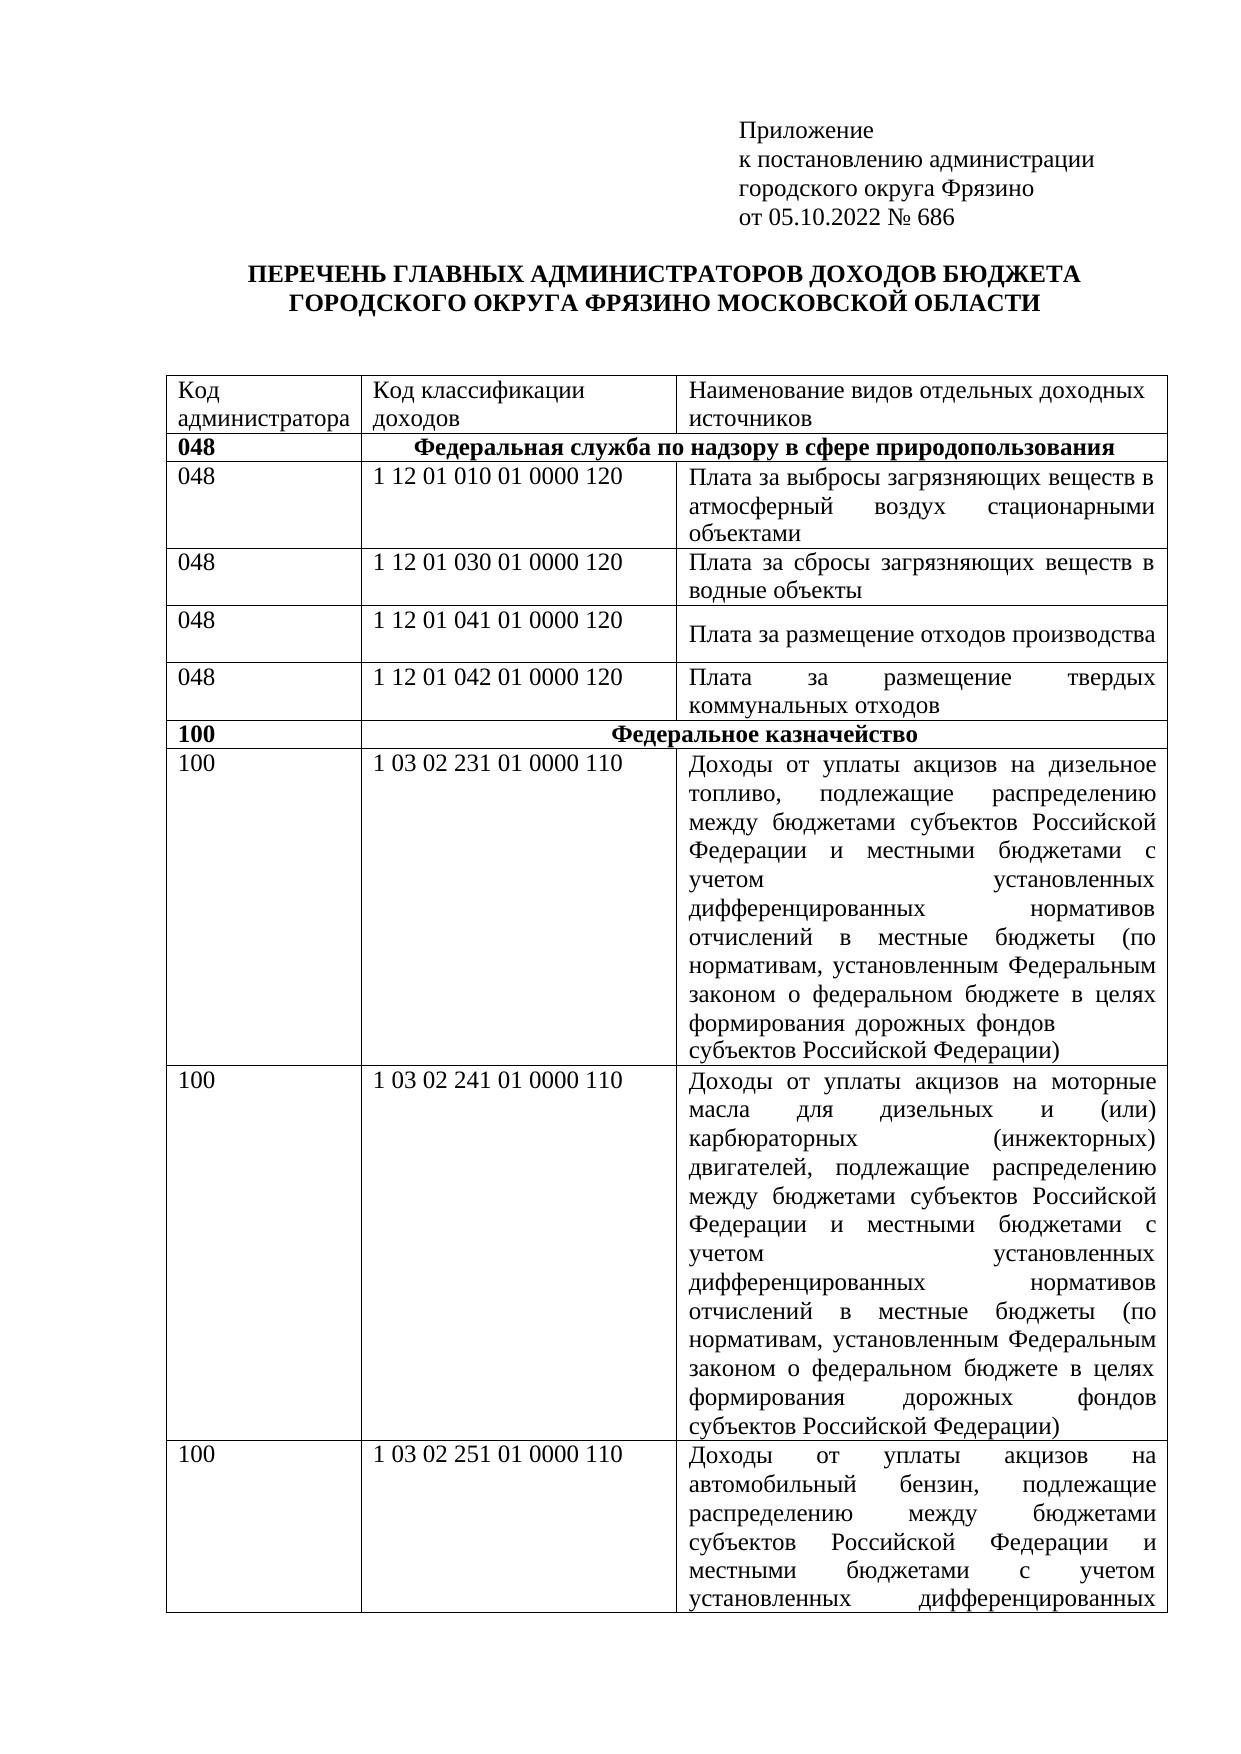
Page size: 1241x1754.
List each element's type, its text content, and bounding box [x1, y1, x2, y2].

table_header Код классификации доходов [362, 376, 676, 433]
table_cell 048 [167, 606, 361, 662]
table_cell Федеральная служба по надзору в сфере природопользования [362, 434, 1167, 461]
table_cell Плата за размещение твердых коммунальных отходов [677, 663, 1167, 720]
table_cell Доходы от уплаты акцизов на автомобильный бензин, подлежащие распределению между бюджетами субъектов Российской Федерации и местными бюджетами с учетом установленных дифференцированных [677, 1441, 1167, 1612]
table_cell 100 [167, 1441, 361, 1612]
table_cell 1 12 01 041 01 0000 120 [362, 606, 676, 662]
table_cell 048 [167, 663, 361, 720]
table_cell Федеральное казначейство [362, 721, 1167, 748]
table_cell 048 [167, 434, 361, 461]
table_cell 1 03 02 231 01 0000 110 [362, 749, 676, 1065]
table_cell 1 03 02 251 01 0000 110 [362, 1441, 676, 1612]
table_cell 100 [167, 749, 361, 1065]
text от 05.10.2022 № 686 [739, 202, 1180, 230]
table_cell Плата за размещение отходов производства [677, 606, 1167, 662]
table_cell 1 12 01 010 01 0000 120 [362, 462, 676, 547]
table_cell 048 [167, 462, 361, 547]
table_header Код администратора [167, 376, 361, 433]
table_cell Плата за выбросы загрязняющих веществ в атмосферный воздух стационарными объектами [677, 462, 1167, 547]
table_cell Плата за сбросы загрязняющих веществ в водные объекты [677, 549, 1167, 605]
table_cell 1 12 01 042 01 0000 120 [362, 663, 676, 720]
title ПЕРЕЧЕНЬ ГЛАВНЫХ АДМИНИСТРАТОРОВ ДОХОДОВ БЮДЖЕТА ГОРОДСКОГО ОКРУГА ФРЯЗИНО МОСКОВСКОЙ ОБЛАСТИ [248, 259, 1083, 317]
table_cell 100 [167, 1066, 361, 1439]
table_cell Доходы от уплаты акцизов на дизельное топливо, подлежащие распределению между бюджетами субъектов Российской Федерации и местными бюджетами с учетом установленных дифференцированных нормативов отчислений в местные бюджеты (по нормативам, установленным Федеральным законом о федеральном бюджете в целях формирования дорожных фондов субъектов Российской Федерации) [677, 749, 1167, 1065]
table_cell 1 12 01 030 01 0000 120 [362, 549, 676, 605]
table_cell 048 [167, 549, 361, 605]
table_cell 1 03 02 241 01 0000 110 [362, 1066, 676, 1439]
table_cell Доходы от уплаты акцизов на моторные масла для дизельных и (или) карбюраторных (инжекторных) двигателей, подлежащие распределению между бюджетами субъектов Российской Федерации и местными бюджетами с учетом установленных дифференцированных нормативов отчислений в местные бюджеты (по нормативам, установленным Федеральным законом о федеральном бюджете в целях формирования дорожных фондов субъектов Российской Федерации) [677, 1066, 1167, 1439]
table_cell 100 [167, 721, 361, 748]
table_header Наименование видов отдельных доходных источников [677, 376, 1167, 433]
text Приложение [739, 115, 1180, 144]
text к постановлению администрации городского округа Фрязино [739, 144, 1096, 201]
